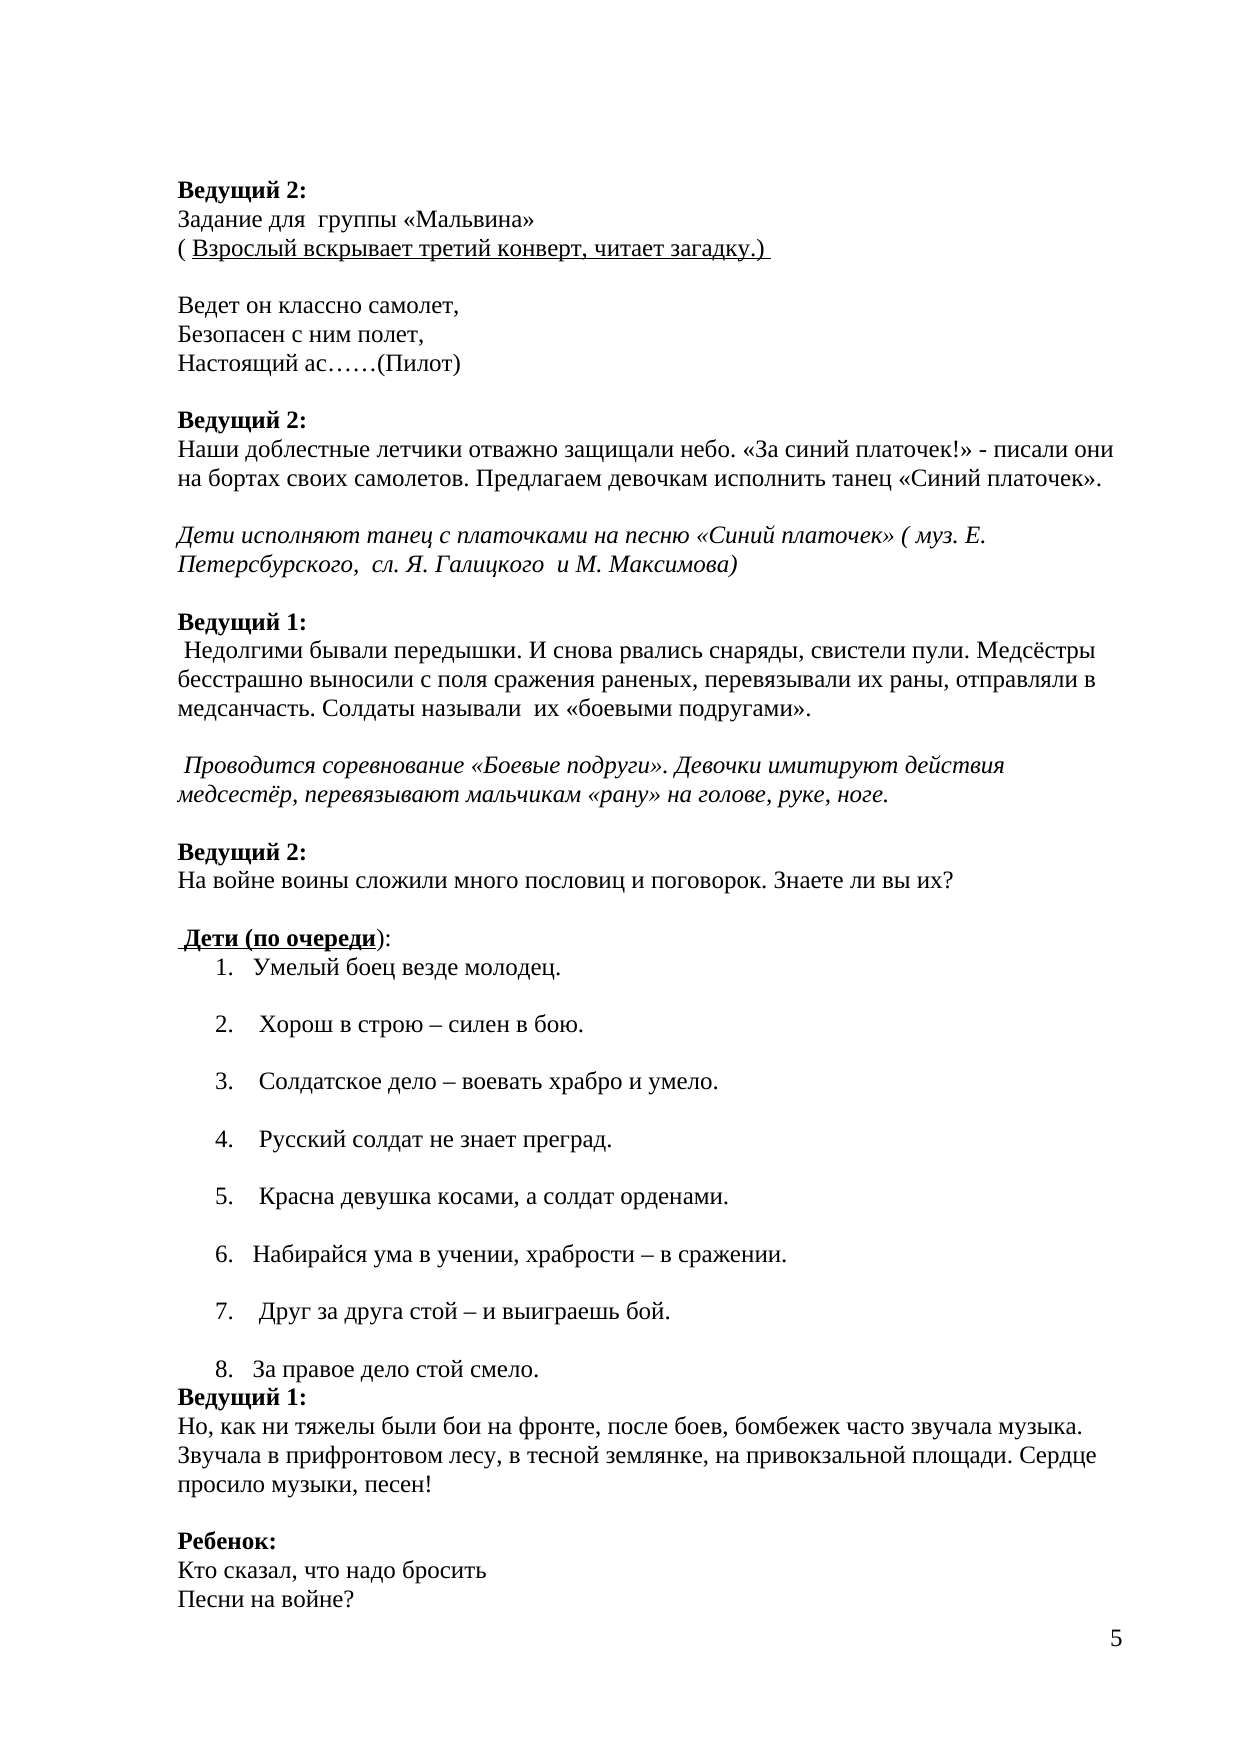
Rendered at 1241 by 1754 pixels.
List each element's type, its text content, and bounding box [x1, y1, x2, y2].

text Дети исполняют танец с платочками на песню «Синий платочек» ( муз. Е. Петерсбурского, сл. Я. Галицкого и М. Максимова) [177, 521, 1122, 578]
text Ведущий 1: [177, 607, 1122, 636]
text Безопасен с ним полет, [177, 319, 1122, 348]
text Ведущий 1: [177, 1382, 1122, 1411]
list Красна девушка косами, а солдат орденами. [215, 1181, 1122, 1210]
list За правое дело стой смело. [215, 1354, 1122, 1382]
text Но, как ни тяжелы были бои на фронте, после боев, бомбежек часто звучала музыка. Звучала в прифронтовом лесу, в тесной землянке, на привокзальной площади. Сердце просило музыки, песен! [177, 1411, 1122, 1497]
text Кто сказал, что надо бросить [177, 1555, 1122, 1584]
list Хорош в строю – силен в бою. [215, 1009, 1122, 1037]
text Недолгими бывали передышки. И снова рвались снаряды, свистели пули. Медсёстры бесстрашно выносили с поля сражения раненых, перевязывали их раны, отправляли в медсанчасть. Солдаты называли их «боевыми подругами». [177, 636, 1122, 722]
text Настоящий ас……(Пилот) [177, 348, 1122, 377]
text Ведущий 2: [177, 837, 1122, 866]
text Дети (по очереди): [177, 923, 1122, 952]
text Задание для группы «Мальвина» [177, 204, 1122, 233]
text Ведет он классно самолет, [177, 291, 1122, 319]
list Набирайся ума в учении, храбрости – в сражении. [215, 1239, 1122, 1267]
list Русский солдат не знает преград. [215, 1124, 1122, 1152]
text Наши доблестные летчики отважно защищали небо. «За синий платочек!» - писали они на бортах своих самолетов. Предлагаем девочкам исполнить танец «Синий платочек». [177, 434, 1122, 492]
list Солдатское дело – воевать храбро и умело. [215, 1066, 1122, 1095]
text Ведущий 2: [177, 176, 1122, 204]
text Ведущий 2: [177, 406, 1122, 434]
list Умелый боец везде молодец. [215, 952, 1122, 981]
text Ребенок: [177, 1526, 1122, 1555]
text Песни на войне? [177, 1584, 1122, 1612]
text ( Взрослый вскрывает третий конверт, читает загадку.) [177, 233, 1122, 262]
text Проводится соревнование «Боевые подруги». Девочки имитируют действия медсестёр, перевязывают мальчикам «рану» на голове, руке, ноге. [177, 751, 1122, 808]
list Друг за друга стой – и выиграешь бой. [215, 1296, 1122, 1325]
text На войне воины сложили много пословиц и поговорок. Знаете ли вы их? [177, 866, 1122, 894]
